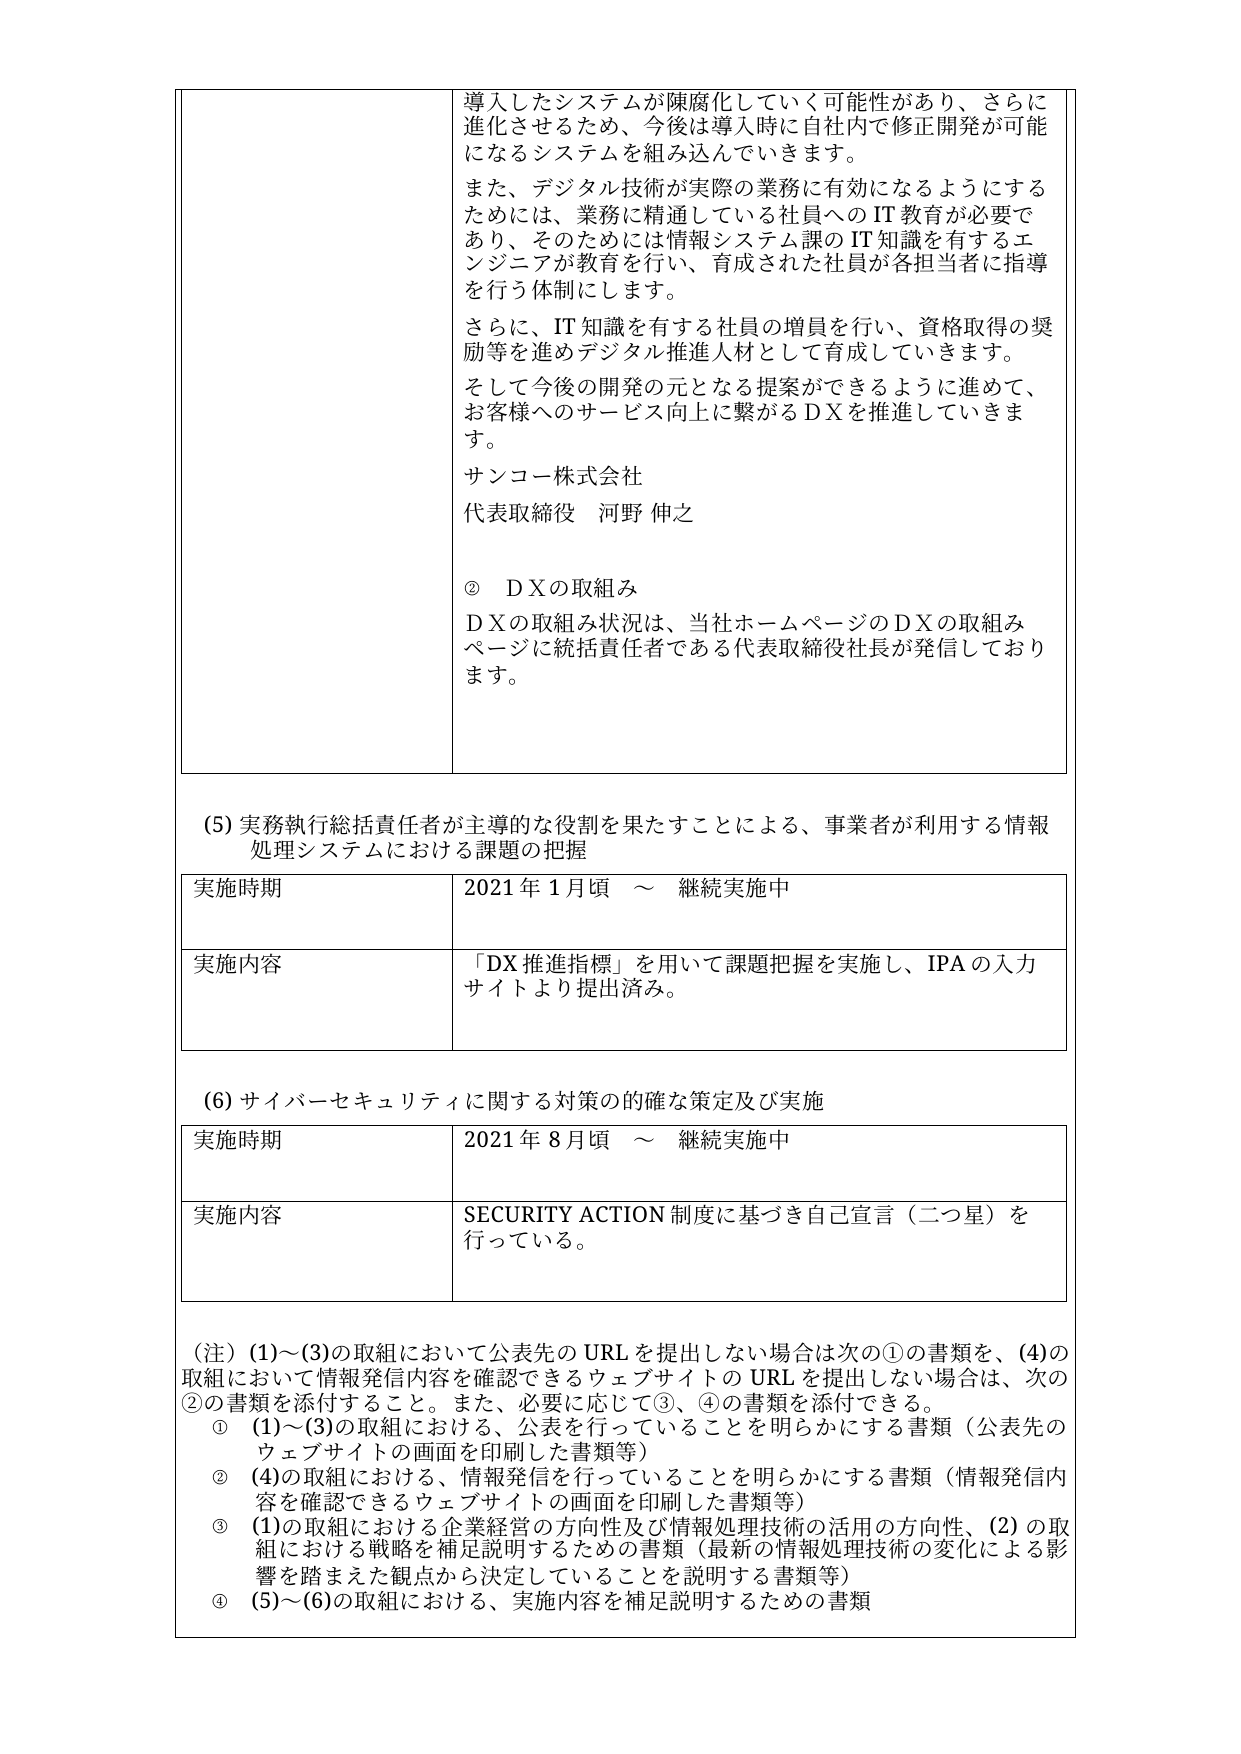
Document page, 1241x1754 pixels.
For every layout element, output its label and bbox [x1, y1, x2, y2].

table_cell [176, 90, 1075, 1637]
